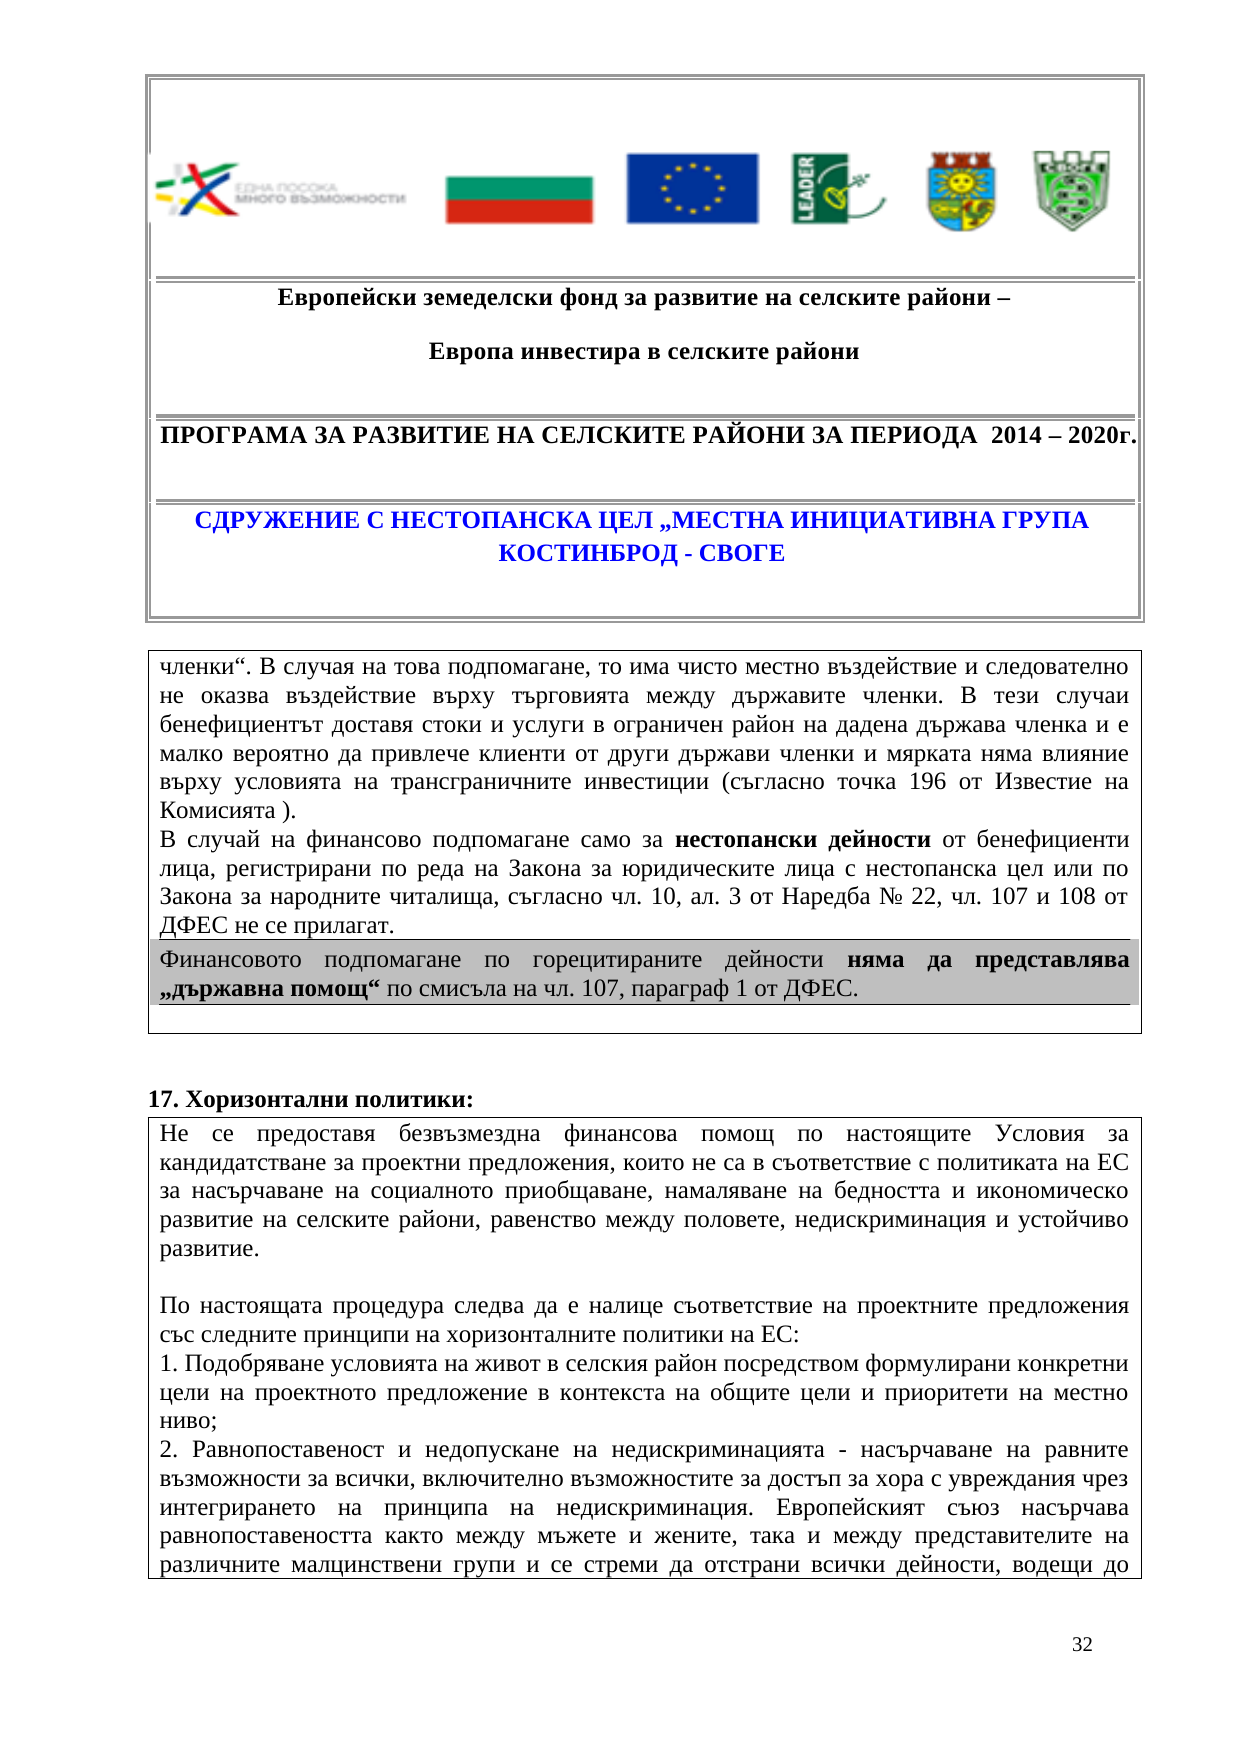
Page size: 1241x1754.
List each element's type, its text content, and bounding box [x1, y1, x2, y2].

subtitle 17. Хоризонтални политики: [148, 1084, 1093, 1113]
table_header Не се предоставя безвъзмездна финансова помощ по настоящите Условия за кандидатстване за проектни предложения, които не са в съответствие с политиката на ЕС за насърчаване на социалното приобщаване, намаляване на бедността и икономическо развитие на селските райони, равенство между половете, недискриминация и устойчиво развитие. По настоящата процедура следва да е налице съответствие на проектните предложения със следните принципи на хоризонталните политики на ЕС: 1. Подобряване условията на живот в селския район посредством формулирани конкретни цели на проектното предложение в контекста на общите цели и приоритети на местно ниво; 2. Равнопоставеност и недопускане на недискриминацията - насърчаване на равните възможности за всички, включително възможностите за достъп за хора с увреждания чрез интегрирането на принципа на недискриминация. Европейският съюз насърчава равнопоставеността както между мъжете и жените, така и между представителите на различните малцинствени групи и се стреми да отстрани всички дейности, водещи до неравнопоставеност. В този контекст, настоящата процедура е отворена за всички кандидати, които отговарят на изискванията, посочени в Условията за кандидатстване, независимо от техния пол, етническа принадлежност или вид увреждане. 3. Устойчиво развитие – подкрепа за проекти, които допринасят за опазване на околната среда, повишаване на ресурсната ефективност и смекчаване на последиците от изменение на климата и приспособяване към тях. В т. 11 от Формуляра за кандидатстване кандидатите следва да представят информация за съответствието на проектното предложение с посочените принципи. Прилагането на заложените в проекта принципи ще се проследява на етап изпълнение на проектното предложение. [149, 1118, 1141, 1578]
picture [147, 124, 1128, 244]
table_header Предоставянето на публичен ресурс, в това число безвъзмездна финансова помощ от мярка 7.5 „Инвестиции за публично ползване в инфраструктура за отдих, туристическа информация и малка по мащаб туристическа инфраструктура“ по ПРСР 2014-2020 г. трябва да е съобразено с правилата за държавна помощ, като се отчита принципната недопустимост на държавните помощи и възможните хипотези на съвместимост, които Договорът за ЕС, Регламентите и националното законодателство предвиждат. Кандидатите по настоящите Условия за кандидатстване са длъжни да спазват законодателството в областта на обществените поръчки и държавните помощи и да не допускат средствата, получени по административния договор да бъдат предоставени на трети лица в нарушение на режима на държавни помощи. Отпусканите средства по мярка 7.5 „Инвестиции за публично ползване в инфраструктура за отдих, туристическа информация и малка по мащаб туристическа инфраструктура“ по настоящите Условия за кандидатстване могат да представляват държавна помощ в случай, че активите се ползват по икономически начин. При изпълнение на проект, включващ само нестопански дейности и изпълняван от лице, регистрирано по реда на Закона за юридическите лица с нестопанска цел или по Закона за народните читалища, не се прилагат чл. 107 и 108 от Договора за функционирането на Европейския съюз. Определяне на финансовото подпомагане като „непомощ“. В случай на финансово подпомагане когато: интервенциите са върху публични общински сгради, които са общинска собственост; интервенциите са върху обекти, свързани с туризъм, които са общинска собственост, туристически центрове и др.; туристическата инфраструктура е за услуги със свободен обществен достъп и с неикономически характер; дейностите в тези обекти са организирани по нетърговски начин и са от нестопанско естество; интервенцията има изключително локално въздействие и е предназначена за ползване само от населението в границите на населени места от общините от територията на МИГ Костинброд-Своге. Подпомагането по тези дейности в рамките на стратегията за Водено от общностите местно развитие има изключително локално въздействие и води до подобряване на условията за живот само на територията на МИГ Костинброд-Своге. Публичното подпомагане на предприятията представлява държавна помощ по смисъла на чл. 107, параграф 1 от ДФЕС, само доколкото „засяга търговията между държавите членки“. В случая на това подпомагане, то има чисто местно въздействие и следователно не оказва въздействие върху търговията между държавите членки. В тези случаи бенефициентът доставя стоки и услуги в ограничен район на дадена държава членка и е малко вероятно да привлече клиенти от други държави членки и мярката няма влияние върху условията на трансграничните инвестиции (съгласно точка 196 от Известие на Комисията ). В случай на финансово подпомагане само за нестопански дейности от бенефициенти лица, регистрирани по реда на Закона за юридическите лица с нестопанска цел или по Закона за народните читалища, съгласно чл. 10, ал. 3 от Наредба № 22, чл. 107 и 108 от ДФЕС не се прилагат. Финансовото подпомагане по горецитираните дейности няма да представлява „държавна помощ“ по смисъла на чл. 107, параграф 1 от ДФЕС. [149, 651, 1141, 1033]
